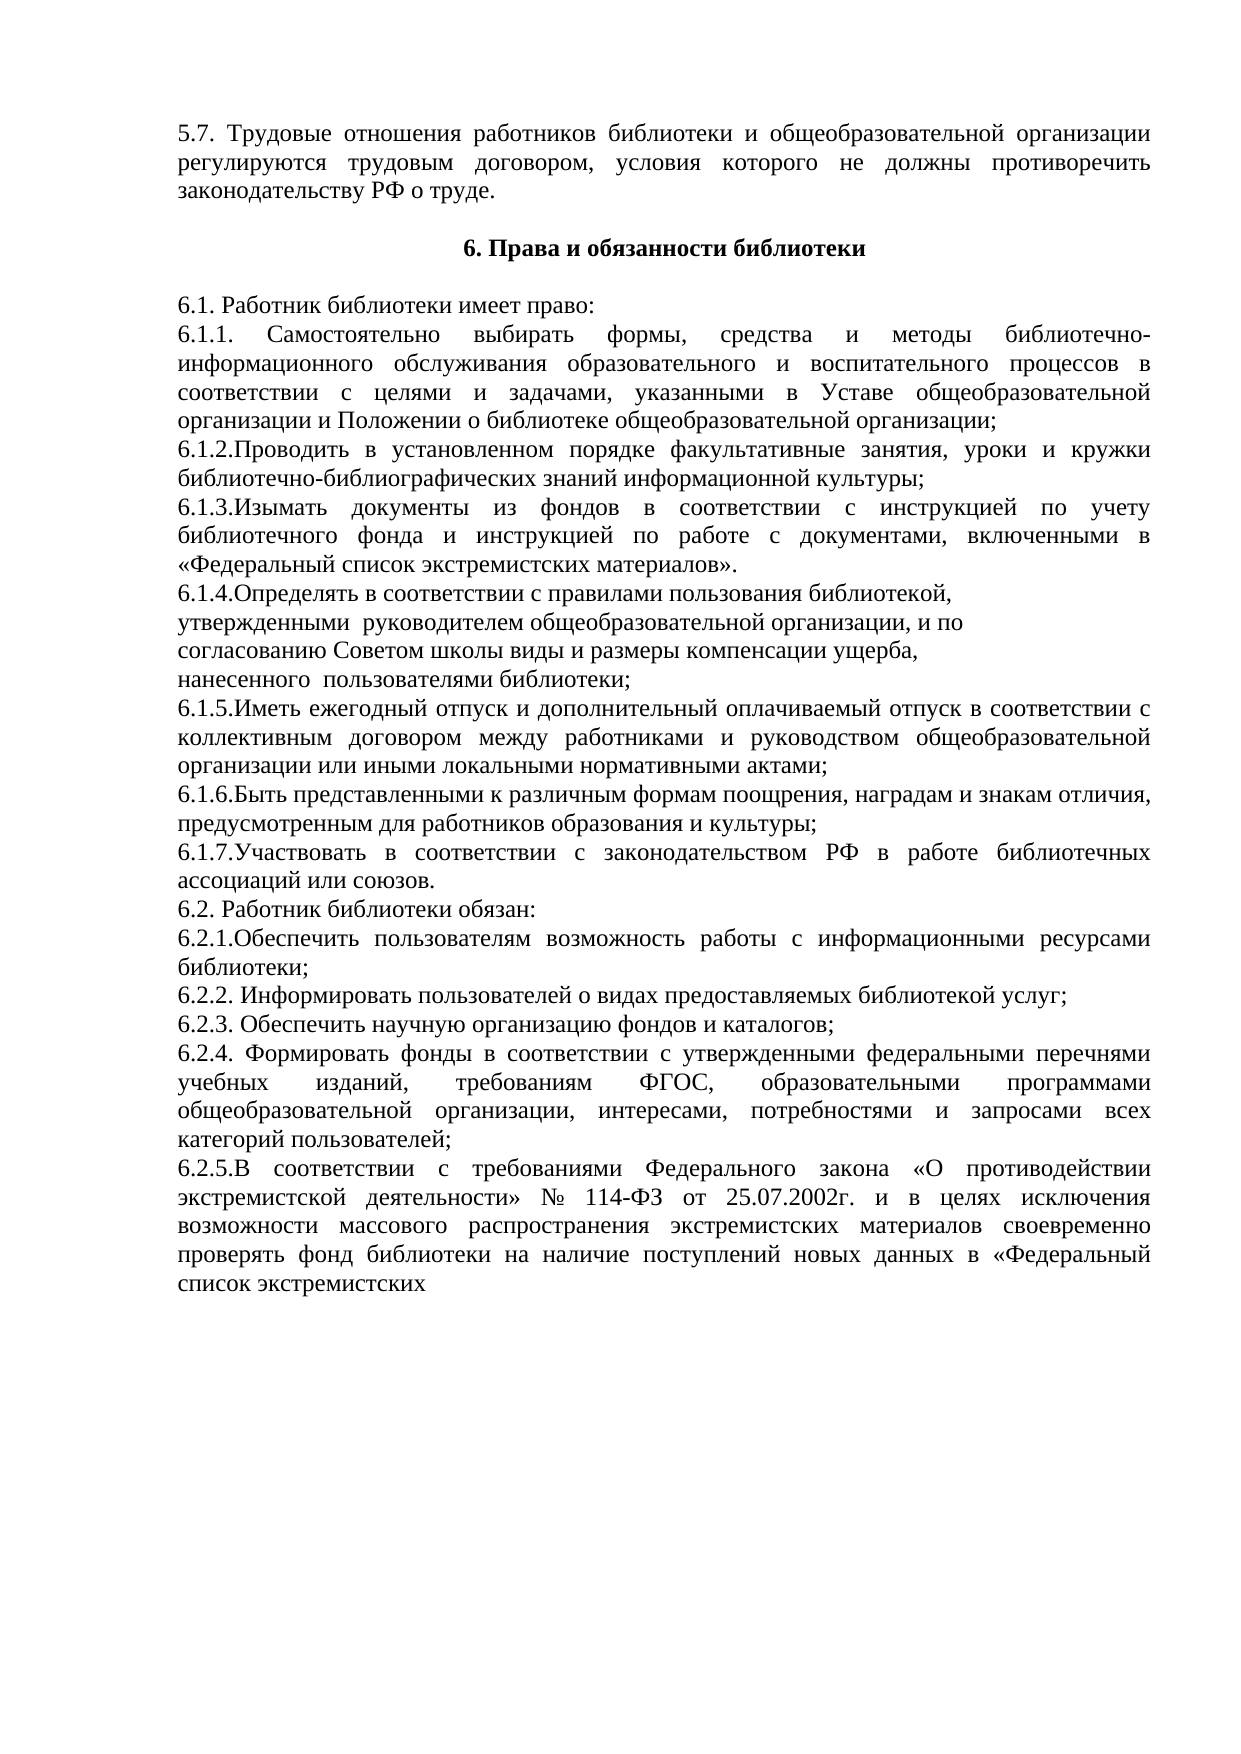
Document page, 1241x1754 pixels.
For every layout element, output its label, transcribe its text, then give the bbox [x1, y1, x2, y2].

text 5.7. Трудовые отношения работников библиотеки и общеобразовательной организации регулируются трудовым договором, условия которого не должны противоречить законодательству РФ о труде. [177, 118, 1152, 204]
text 6.2.2. Информировать пользователей о видах предоставляемых библиотекой услуг; [177, 981, 1152, 1009]
text 6.2.4. Формировать фонды в соответствии с утвержденными федеральными перечнями учебных изданий, требованиям ФГОС, образовательными программами общеобразовательной организации, интересами, потребностями и запросами всех категорий пользователей; [177, 1038, 1152, 1153]
text 6.1.1. Самостоятельно выбирать формы, средства и методы библиотечно-информационного обслуживания образовательного и воспитательного процессов в соответствии с целями и задачами, указанными в Уставе общеобразовательной организации и Положении о библиотеке общеобразовательной организации; [177, 319, 1152, 434]
text нанесенного пользователями библиотеки; [177, 664, 1152, 693]
text 6.1.5.Иметь ежегодный отпуск и дополнительный оплачиваемый отпуск в соответствии с коллективным договором между работниками и руководством общеобразовательной организации или иными локальными нормативными актами; [177, 693, 1152, 779]
text 6.1.3.Изымать документы из фондов в соответствии с инструкцией по учету библиотечного фонда и инструкцией по работе с документами, включенными в «Федеральный список экстремистских материалов». [177, 492, 1152, 578]
text 6.1. Работник библиотеки имеет право: [177, 291, 1152, 319]
text 6.1.7.Участвовать в соответствии с законодательством РФ в работе библиотечных ассоциаций или союзов. [177, 837, 1152, 894]
text 6.2. Работник библиотеки обязан: [177, 894, 1152, 923]
text утвержденными руководителем общеобразовательной организации, и по [177, 607, 1152, 636]
text согласованию Советом школы виды и размеры компенсации ущерба, [177, 636, 1152, 664]
text 6.1.2.Проводить в установленном порядке факультативные занятия, уроки и кружки библиотечно-библиографических знаний информационной культуры; [177, 434, 1152, 492]
text 6.1.6.Быть представленными к различным формам поощрения, наградам и знакам отличия, предусмотренным для работников образования и культуры; [177, 779, 1152, 837]
text 6.2.3. Обеспечить научную организацию фондов и каталогов; [177, 1009, 1152, 1038]
text 6.2.5.В соответствии с требованиями Федерального закона «О противодействии экстремистской деятельности» № 114-ФЗ от 25.07.2002г. и в целях исключения возможности массового распространения экстремистских материалов своевременно проверять фонд библиотеки на наличие поступлений новых данных в «Федеральный список экстремистских [177, 1153, 1152, 1297]
text 6. Права и обязанности библиотеки [177, 233, 1152, 262]
text 6.1.4.Определять в соответствии с правилами пользования библиотекой, [177, 578, 1152, 607]
text 6.2.1.Обеспечить пользователям возможность работы с информационными ресурсами библиотеки; [177, 923, 1152, 981]
